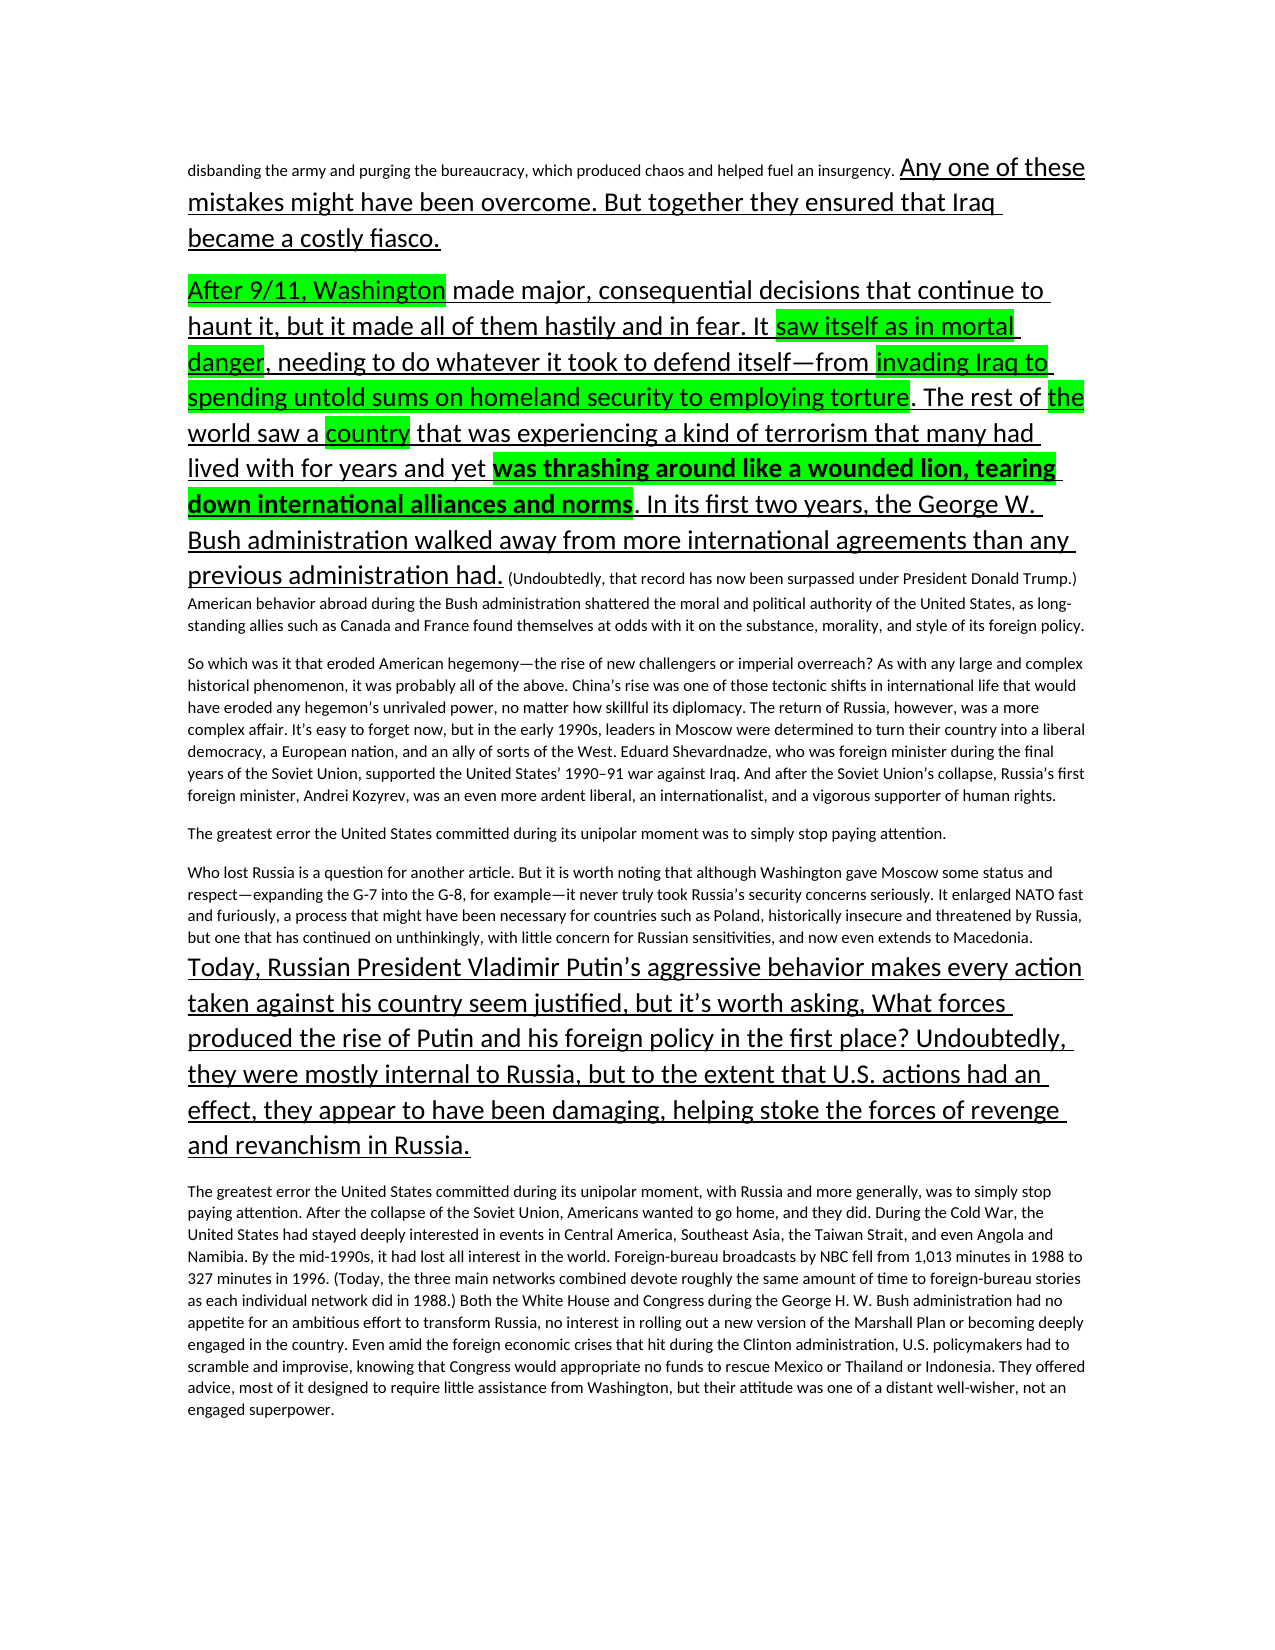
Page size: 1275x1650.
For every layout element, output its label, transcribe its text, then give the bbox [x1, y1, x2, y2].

text The greatest error the United States committed during its unipolar moment was to simply stop paying attention. [187, 823, 1087, 844]
text The greatest error the United States committed during its unipolar moment, with Russia and more generally, was to simply stop paying attention. After the collapse of the Soviet Union, Americans wanted to go home, and they did. During the Cold War, the United States had stayed deeply interested in events in Central America, Southeast Asia, the Taiwan Strait, and even Angola and Namibia. By the mid-1990s, it had lost all interest in the world. Foreign-bureau broadcasts by NBC fell from 1,013 minutes in 1988 to 327 minutes in 1996. (Today, the three main networks combined devote roughly the same amount of time to foreign-bureau stories as each individual network did in 1988.) Both the White House and Congress during the George H. W. Bush administration had no appetite for an ambitious effort to transform Russia, no interest in rolling out a new version of the Marshall Plan or becoming deeply engaged in the country. Even amid the foreign economic crises that hit during the Clinton administration, U.S. policymakers had to scramble and improvise, knowing that Congress would appropriate no funds to rescue Mexico or Thailand or Indonesia. They offered advice, most of it designed to require little assistance from Washington, but their attitude was one of a distant well-wisher, not an engaged superpower. [187, 1181, 1087, 1420]
text Who lost Russia is a question for another article. But it is worth noting that although Washington gave Moscow some status and respect—expanding the G-7 into the G-8, for example—it never truly took Russia’s security concerns seriously. It enlarged NATO fast and furiously, a process that might have been necessary for countries such as Poland, historically insecure and threatened by Russia, but one that has continued on unthinkingly, with little concern for Russian sensitivities, and now even extends to Macedonia. Today, Russian President Vladimir Putin’s aggressive behavior makes every action taken against his country seem justified, but it’s worth asking, What forces produced the rise of Putin and his foreign policy in the first place? Undoubtedly, they were mostly internal to Russia, but to the extent that U.S. actions had an effect, they appear to have been damaging, helping stoke the forces of revenge and revanchism in Russia. [187, 862, 1087, 1162]
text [187, 150, 1087, 254]
text So which was it that eroded American hegemony—the rise of new challengers or imperial overreach? As with any large and complex historical phenomenon, it was probably all of the above. China’s rise was one of those tectonic shifts in international life that would have eroded any hegemon’s unrivaled power, no matter how skillful its diplomacy. The return of Russia, however, was a more complex affair. It’s easy to forget now, but in the early 1990s, leaders in Moscow were determined to turn their country into a liberal democracy, a European nation, and an ally of sorts of the West. Eduard Shevardnadze, who was foreign minister during the final years of the Soviet Union, supported the United States’ 1990–91 war against Iraq. And after the Soviet Union’s collapse, Russia’s first foreign minister, Andrei Kozyrev, was an even more ardent liberal, an internationalist, and a vigorous supporter of human rights. [187, 653, 1087, 805]
text After 9/11, Washington made major, consequential decisions that continue to haunt it, but it made all of them hastily and in fear. It saw itself as in mortal danger, needing to do whatever it took to defend itself—from invading Iraq to spending untold sums on homeland security to employing torture. The rest of the world saw a country that was experiencing a kind of terrorism that many had lived with for years and yet was thrashing around like a wounded lion, tearing down international alliances and norms. In its first two years, the George W. Bush administration walked away from more international agreements than any previous administration had. (Undoubtedly, that record has now been surpassed under President Donald Trump.) American behavior abroad during the Bush administration shattered the moral and political authority of the United States, as long-standing allies such as Canada and France found themselves at odds with it on the substance, morality, and style of its foreign policy. [187, 273, 1087, 635]
